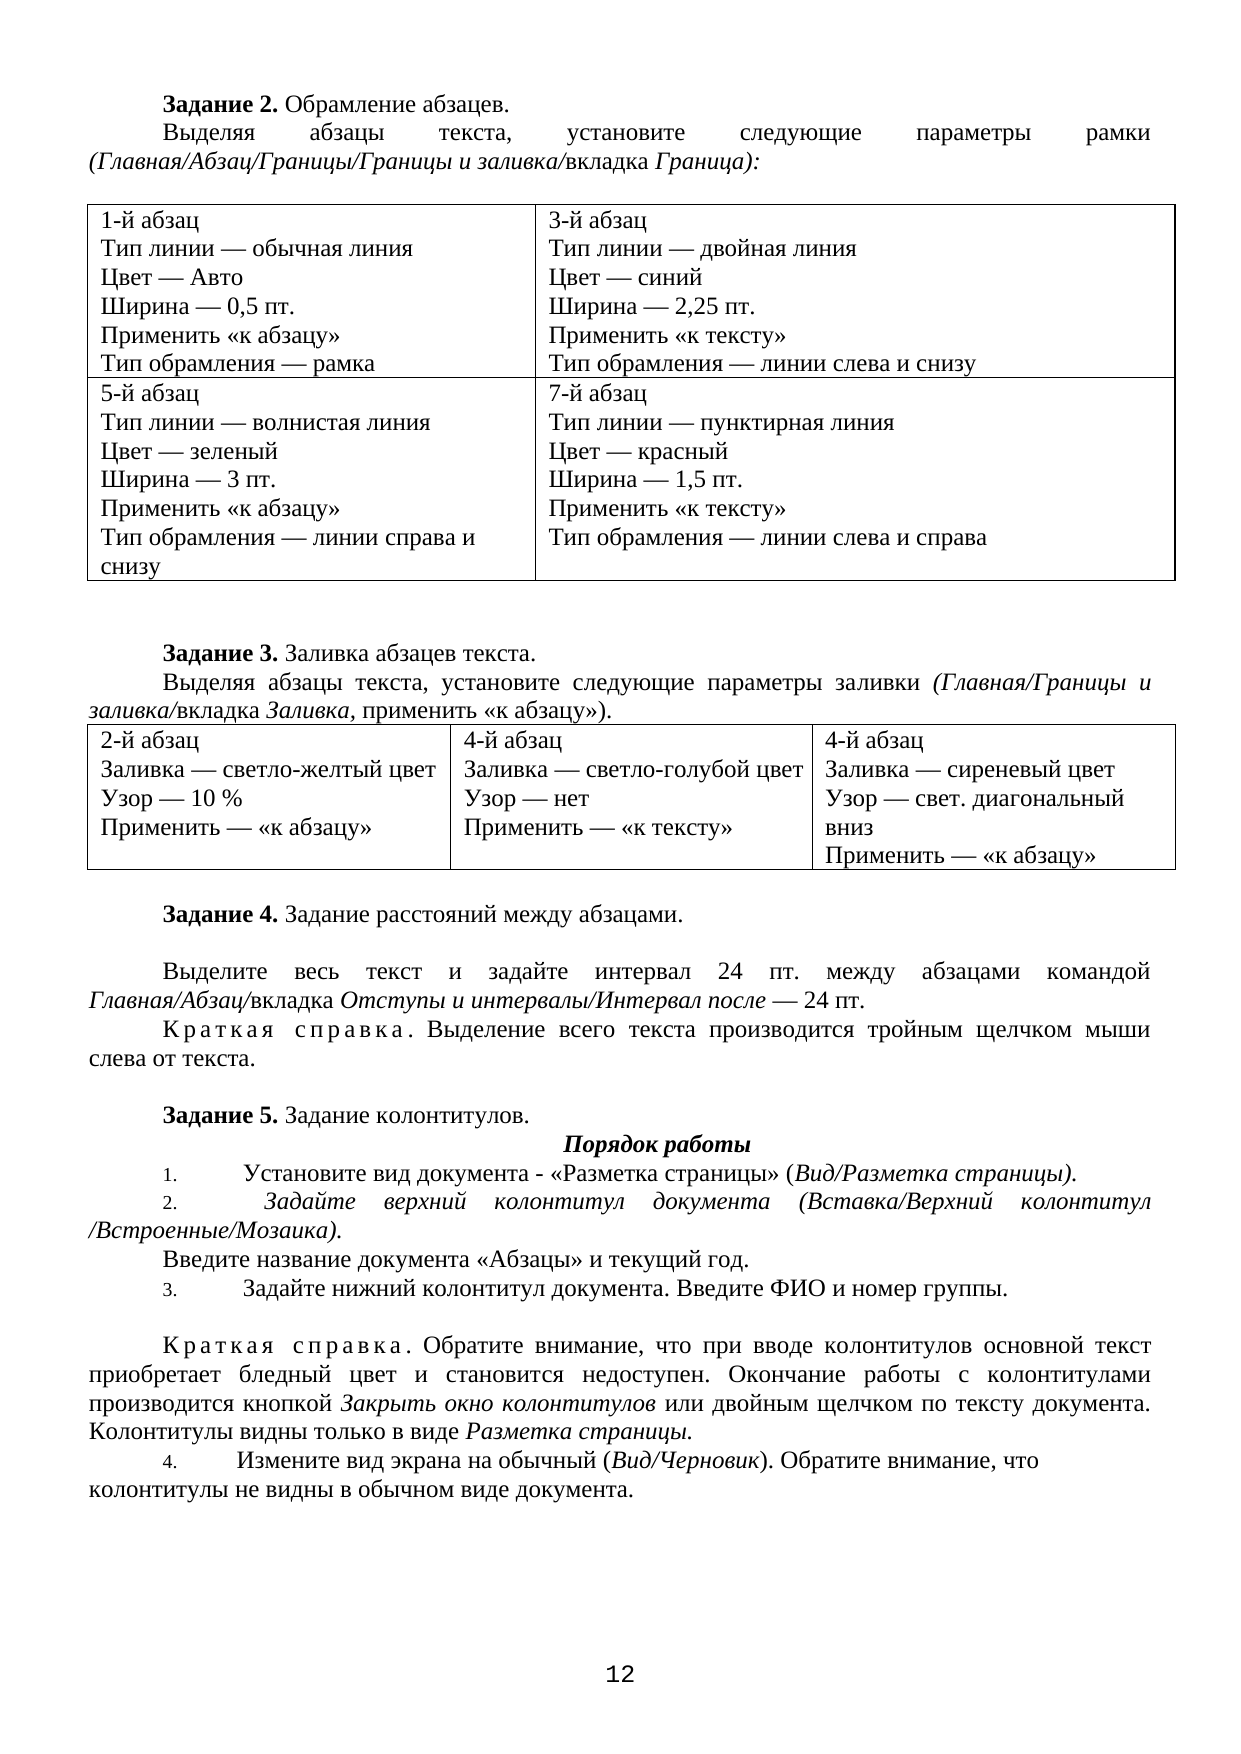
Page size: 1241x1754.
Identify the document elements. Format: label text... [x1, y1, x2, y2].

table_header 3-й абзац Тип линии — двойная линия Цвет — синий Ширина — 2,25 пт. Применить «к тексту» Тип обрамления — линии слева и снизу [536, 205, 1174, 377]
text Задание 3. Заливка абзацев текста. [89, 638, 1152, 667]
table_header 1-й абзац Тип линии — обычная линия Цвет — Авто Ширина — 0,5 пт. Применить «к абзацу» Тип обрамления — рамка [88, 205, 535, 377]
text Выделяя абзацы текста, установите следующие параметры заливки (Главная/Границы и заливка/вкладка Заливка, применить «к абзацу»). [89, 667, 1152, 724]
text Выделите весь текст и задайте интервал 24 пт. между абзацами командой Главная/Абзац/вкладка Отступы и интервалы/Интервал после — 24 пт. [89, 956, 1152, 1014]
text Краткая справка. Обратите внимание, что при вводе колонтитулов основной текст приобретает бледный цвет и становится недоступен. Окончание работы с колонтитулами производится кнопкой Закрыть окно колонтитулов или двойным щелчком по тексту документа. Колонтитулы видны только в виде Разметка страницы. [89, 1330, 1152, 1445]
list Установите вид документа - «Разметка страницы» (Вид/Разметка страницы). [89, 1158, 1152, 1186]
table_header 4-й абзац Заливка — светло-голубой цвет Узор — нет Применить — «к тексту» [451, 725, 812, 869]
table_header 2-й абзац Заливка — светло-желтый цвет Узор — 10 % Применить — «к абзацу» [88, 725, 450, 869]
list Задайте верхний колонтитул документа (Вставка/Верхний колонтитул /Встроенные/Мозаика). [89, 1186, 1152, 1244]
text Задание 2. Обрамление абзацев. [89, 89, 1152, 117]
table_header 4-й абзац Заливка — сиреневый цвет Узор — свет. диагональный вниз Применить — «к абзацу» [813, 725, 1175, 869]
text Выделяя абзацы текста, установите следующие параметры рамки (Главная/Абзац/Границы/Границы и заливка/вкладка Граница): [89, 117, 1152, 175]
list Задайте нижний колонтитул документа. Введите ФИО и номер группы. [89, 1273, 1152, 1301]
list Измените вид экрана на обычный (Вид/Черновик). Обратите внимание, что колонтитулы не видны в обычном виде документа. [89, 1445, 1152, 1503]
text Задание 4. Задание расстояний между абзацами. [89, 899, 1152, 928]
table_cell 7-й абзац Тип линии — пунктирная линия Цвет — красный Ширина — 1,5 пт. Применить «к тексту» Тип обрамления — линии слева и справа [536, 378, 1174, 579]
text Краткая справка. Выделение всего текста производится тройным щелчком мыши слева от текста. [89, 1014, 1152, 1071]
table_cell 5-й абзац Тип линии — волнистая линия Цвет — зеленый Ширина — 3 пт. Применить «к абзацу» Тип обрамления — линии справа и снизу [88, 378, 535, 579]
text Введите название документа «Абзацы» и текущий год. [89, 1244, 1152, 1273]
text Порядок работы [89, 1129, 1152, 1158]
text Задание 5. Задание колонтитулов. [89, 1100, 1152, 1129]
